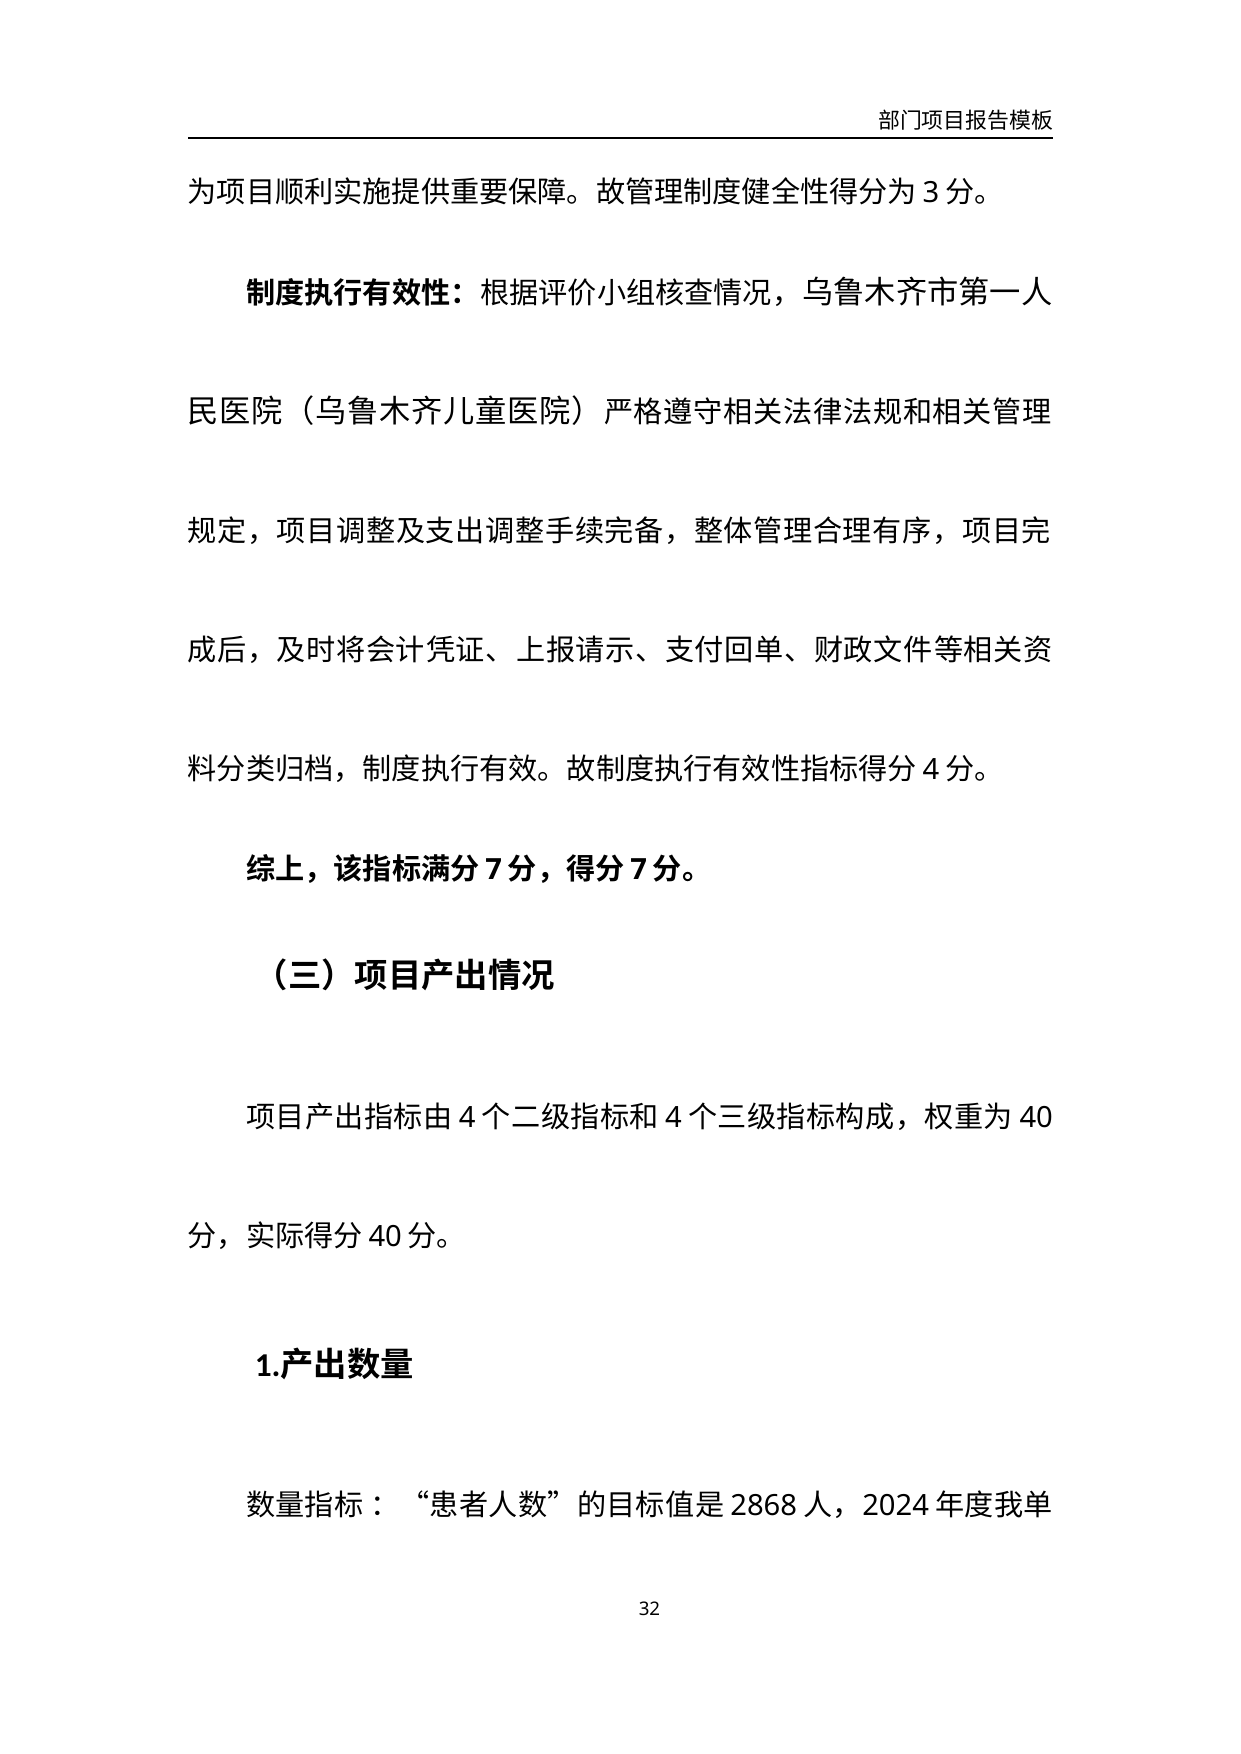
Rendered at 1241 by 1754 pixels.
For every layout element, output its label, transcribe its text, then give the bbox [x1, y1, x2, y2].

subtitle （三）项目产出情况 [187, 934, 1053, 1013]
text 项目产出指标由4个二级指标和4个三级指标构成，权重为40分，实际得分40分。 [187, 1075, 1053, 1274]
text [187, 1463, 1053, 1543]
subtitle 1.产出数量 [187, 1322, 1053, 1401]
text 综上，该指标满分7分，得分7分。 [187, 827, 1053, 907]
text 制度执行有效性：根据评价小组核查情况，乌鲁木齐市第一人民医院（乌鲁木齐儿童医院）严格遵守相关法律法规和相关管理规定，项目调整及支出调整手续完备，整体管理合理有序，项目完成后，及时将会计凭证、上报请示、支付回单、财政文件等相关资料分类归档，制度执行有效。故制度执行有效性指标得分4分。 [187, 251, 1053, 806]
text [187, 150, 1053, 229]
